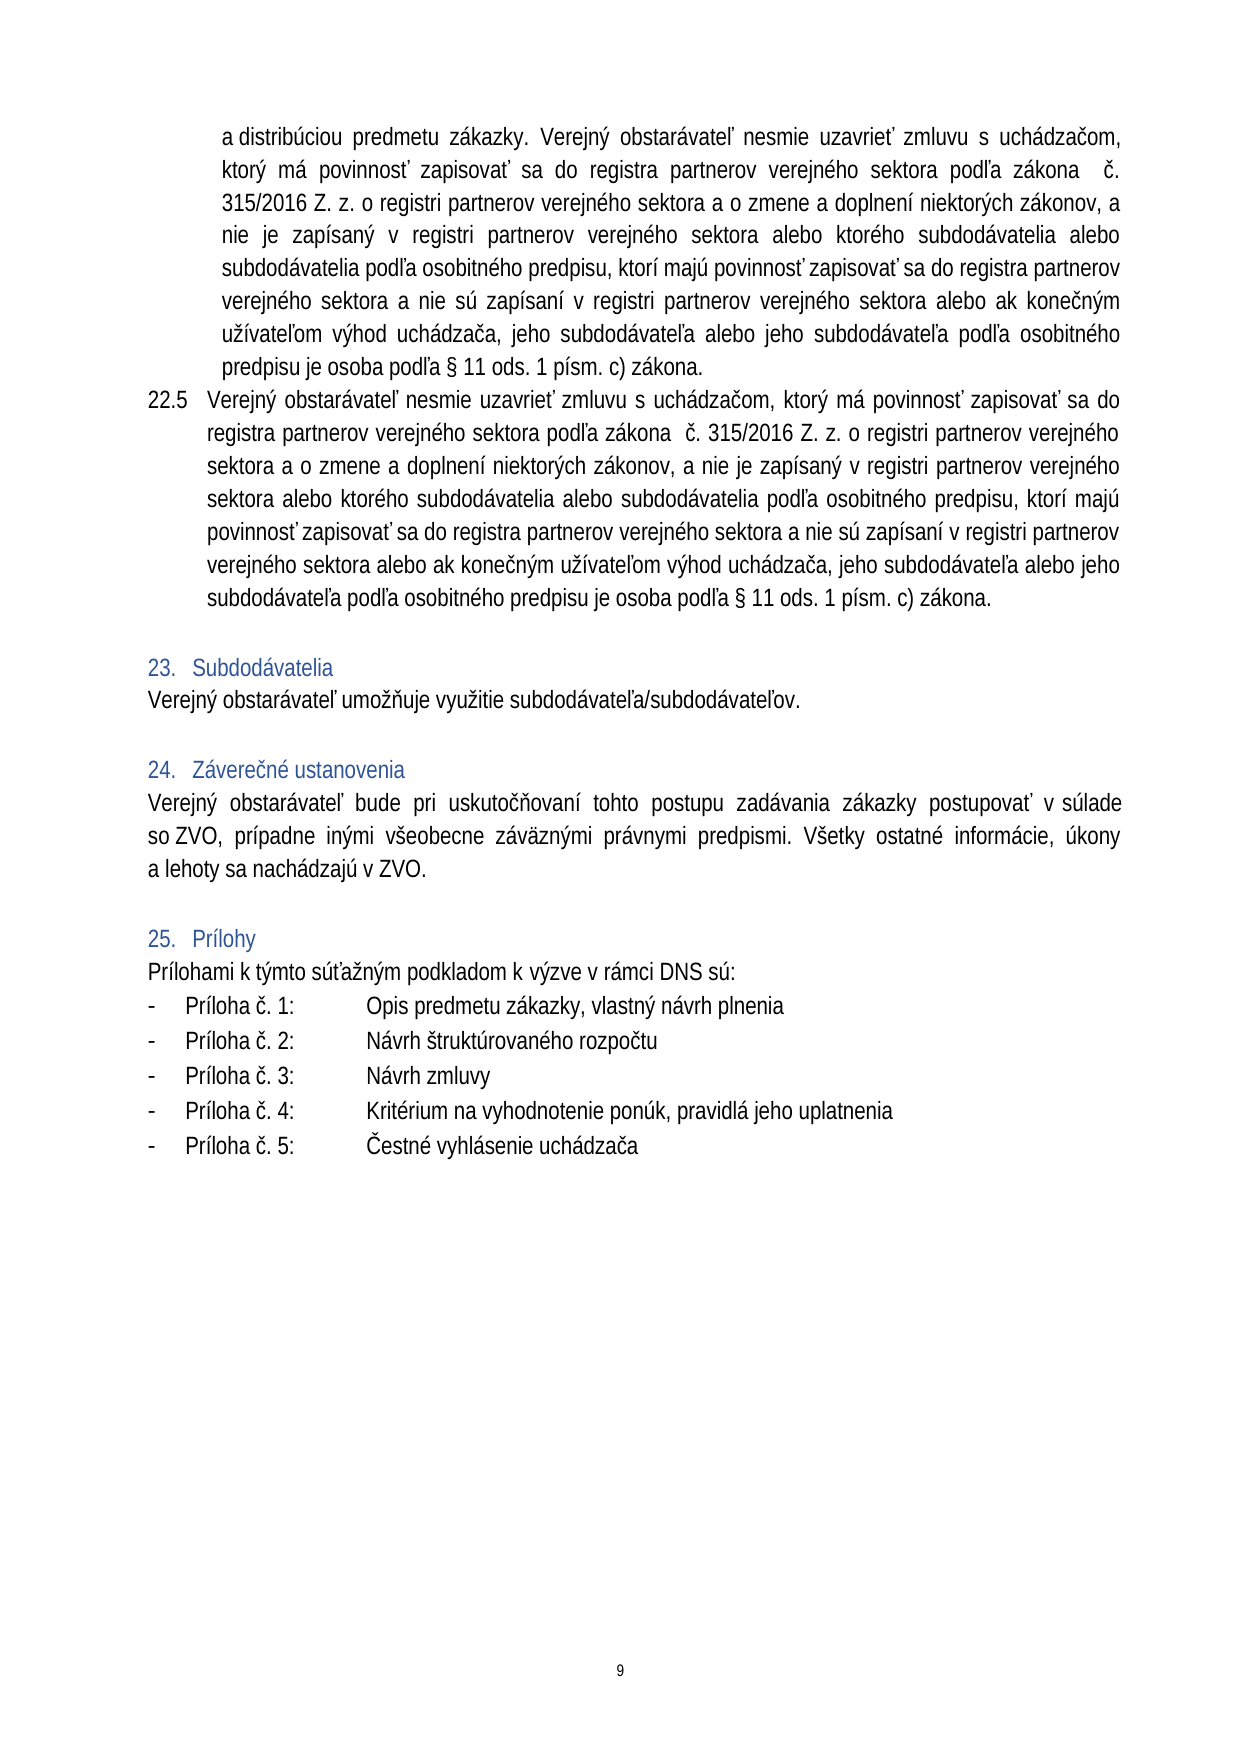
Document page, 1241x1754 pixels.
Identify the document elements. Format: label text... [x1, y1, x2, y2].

text Verejný obstarávateľ umožňuje využitie subdodávateľa/subdodávateľov. [148, 686, 1122, 714]
subtitle Subdodávatelia [148, 653, 1122, 681]
subtitle Záverečné ustanovenia [148, 756, 1122, 784]
list Verejný obstarávateľ nesmie uzavrieť zmluvu s uchádzačom, ktorý má povinnosť zapisovať sa do registra partnerov verejného sektora podľa zákona č. 315/2016 Z. z. o registri partnerov verejného sektora a o zmene a doplnení niektorých zákonov, a nie je zapísaný v registri partnerov verejného sektora alebo ktorého subdodávatelia alebo subdodávatelia podľa osobitného predpisu, ktorí majú povinnosť zapisovať sa do registra partnerov verejného sektora a nie sú zapísaní v registri partnerov verejného sektora alebo ak konečným užívateľom výhod uchádzača, jeho subdodávateľa alebo jeho subdodávateľa podľa osobitného predpisu je osoba podľa § 11 ods. 1 písm. c) zákona. [148, 385, 1122, 611]
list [222, 122, 1122, 381]
list Príloha č. 4: Kritérium na vyhodnotenie ponúk, pravidlá jeho uplatnenia [148, 1095, 1122, 1126]
list Príloha č. 5: Čestné vyhlásenie uchádzača [148, 1130, 1122, 1161]
subtitle Prílohy [148, 924, 1122, 953]
text Verejný obstarávateľ bude pri uskutočňovaní tohto postupu zadávania zákazky postupovať v súlade so ZVO, prípadne inými všeobecne záväznými právnymi predpismi. Všetky ostatné informácie, úkony a lehoty sa nachádzajú v ZVO. [148, 788, 1122, 883]
text Prílohami k týmto súťažným podkladom k výzve v rámci DNS sú: [148, 957, 1122, 986]
list Príloha č. 3: Návrh zmluvy [148, 1060, 1122, 1091]
list Príloha č. 1: Opis predmetu zákazky, vlastný návrh plnenia [148, 990, 1122, 1021]
list Príloha č. 2: Návrh štruktúrovaného rozpočtu [148, 1025, 1122, 1056]
